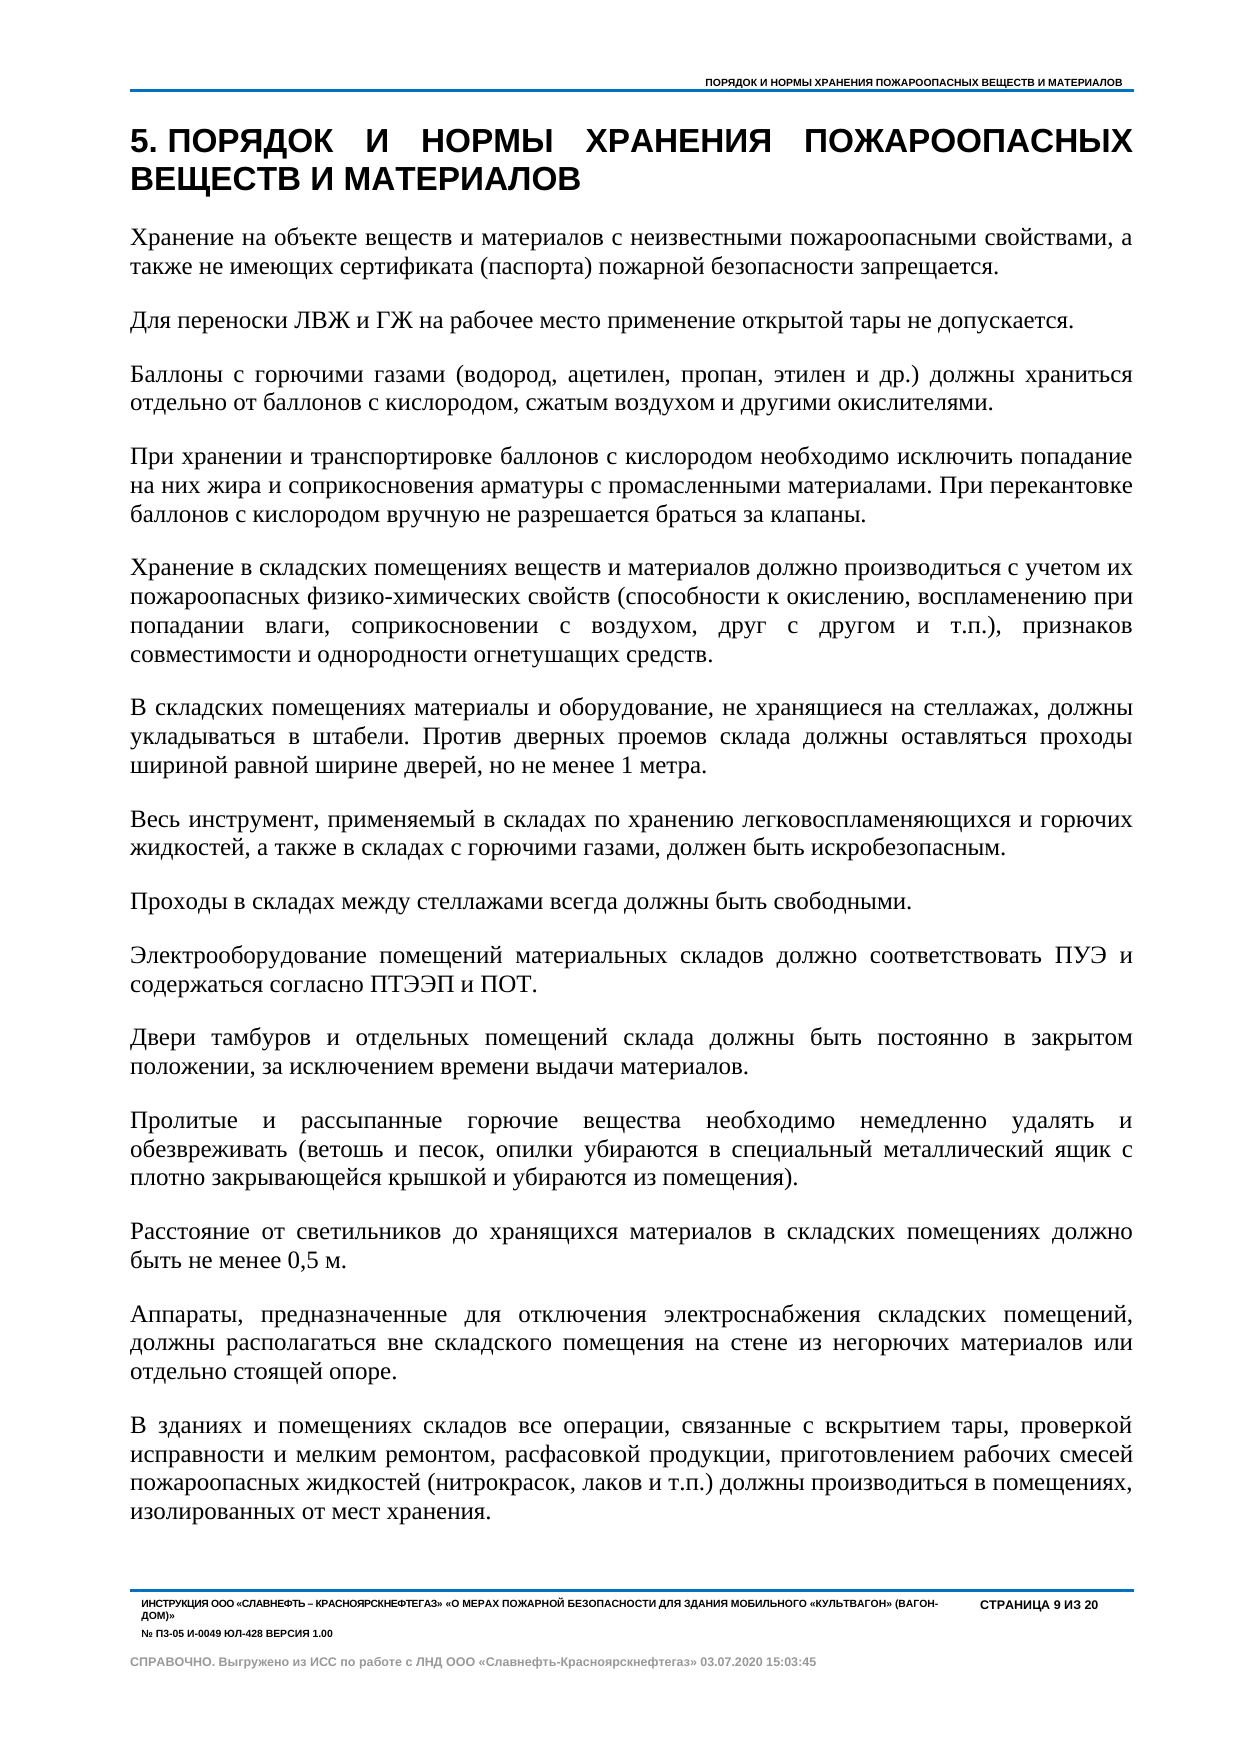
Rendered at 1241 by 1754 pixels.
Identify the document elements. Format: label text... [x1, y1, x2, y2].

text Электрооборудование помещений материальных складов должно соответствовать ПУЭ и содержаться согласно ПТЭЭП и ПОТ. [130, 940, 1134, 997]
text Пролитые и рассыпанные горючие вещества необходимо немедленно удалять и обезвреживать (ветошь и песок, опилки убираются в специальный металлический ящик с плотно закрывающейся крышкой и убираются из помещения). [130, 1105, 1134, 1191]
text Расстояние от светильников до хранящихся материалов в складских помещениях должно быть не менее . [130, 1216, 1134, 1274]
text Аппараты, предназначенные для отключения электроснабжения складских помещений, должны располагаться вне складского помещения на стене из негорючих материалов или отдельно стоящей опоре. [130, 1299, 1134, 1385]
text Проходы в складах между стеллажами всегда должны быть свободными. [130, 886, 1134, 915]
text При хранении и транспортировке баллонов с кислородом необходимо исключить попадание на них жира и соприкосновения арматуры с промасленными материалами. При перекантовке баллонов с кислородом вручную не разрешается браться за клапаны. [130, 441, 1134, 527]
text В зданиях и помещениях складов все операции, связанные с вскрытием тары, проверкой исправности и мелким ремонтом, расфасовкой продукции, приготовлением рабочих смесей пожароопасных жидкостей (нитрокрасок, лаков и т.п.) должны производиться в помещениях, изолированных от мест хранения. [130, 1410, 1134, 1525]
text Хранение в складских помещениях веществ и материалов должно производиться с учетом их пожароопасных физико-химических свойств (способности к окислению, воспламенению при попадании влаги, соприкосновении с воздухом, друг с другом и т.п.), признаков совместимости и однородности огнетушащих средств. [130, 552, 1134, 667]
text В складских помещениях материалы и оборудование, не хранящиеся на стеллажах, должны укладываться в штабели. Против дверных проемов склада должны оставляться проходы шириной равной ширине дверей, но не менее . [130, 692, 1134, 779]
text Баллоны с горючими газами (водород, ацетилен, пропан, этилен и др.) должны храниться отдельно от баллонов с кислородом, сжатым воздухом и другими окислителями. [130, 359, 1134, 416]
text Для переноски ЛВЖ и ГЖ на рабочее место применение открытой тары не допускается. [130, 305, 1134, 334]
subtitle 5. ПОРЯДОК И НОРМЫ ХРАНЕНИЯ ПОЖАРООПАСНЫХ ВЕЩЕСТВ И МАТЕРИАЛОВ [130, 121, 1134, 197]
text Двери тамбуров и отдельных помещений склада должны быть постоянно в закрытом положении, за исключением времени выдачи материалов. [130, 1022, 1134, 1080]
text Весь инструмент, применяемый в складах по хранению легковоспламеняющихся и горючих жидкостей, а также в складах с горючими газами, должен быть искробезопасным. [130, 804, 1134, 861]
text Хранение на объекте веществ и материалов с неизвестными пожароопасными свойствами, а также не имеющих сертификата (паспорта) пожарной безопасности запрещается. [130, 222, 1134, 280]
